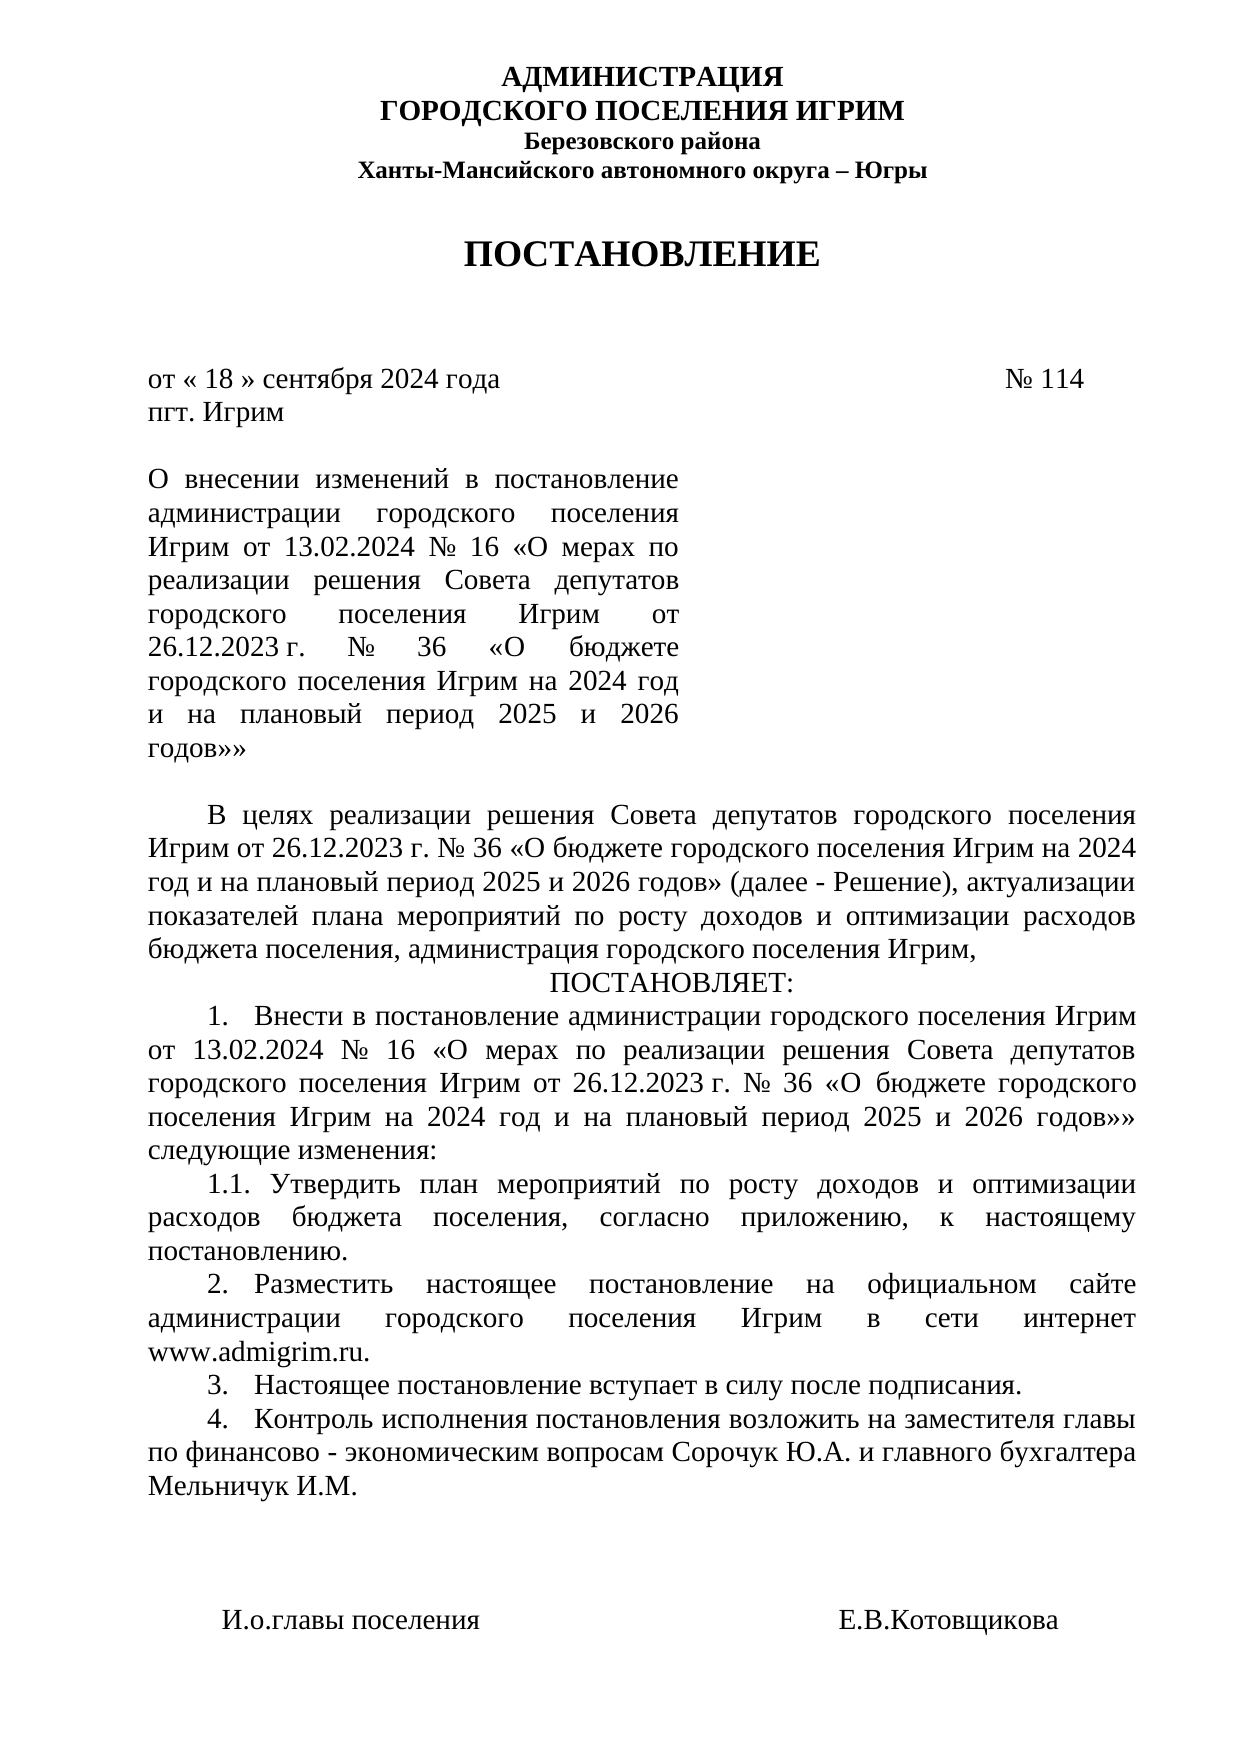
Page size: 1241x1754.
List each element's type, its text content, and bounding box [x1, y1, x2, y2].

subtitle Ханты-Мансийского автономного округа – Югры [148, 155, 1137, 184]
text О внесении изменений в постановление администрации городского поселения Игрим от 13.02.2024 № 16 «О мерах по реализации решения Совета депутатов городского поселения Игрим от 26.12.2023 г. № 36 «О бюджете городского поселения Игрим на 2024 год и на плановый период 2025 и 2026 годов»» [148, 462, 679, 763]
list Настоящее постановление вступает в силу после подписания. [148, 1367, 1137, 1401]
text пгт. Игрим [148, 394, 1137, 428]
list Внести в постановление администрации городского поселения Игрим от 13.02.2024 № 16 «О мерах по реализации решения Совета депутатов городского поселения Игрим от 26.12.2023 г. № 36 «О бюджете городского поселения Игрим на 2024 год и на плановый период 2025 и 2026 годов»» следующие изменения: [148, 998, 1137, 1166]
text 1.1. Утвердить план мероприятий по росту доходов и оптимизации расходов бюджета поселения, согласно приложению, к настоящему постановлению. [148, 1166, 1137, 1267]
list Контроль исполнения постановления возложить на заместителя главы по финансово - экономическим вопросам Сорочук Ю.А. и главного бухгалтера Мельничук И.М. [148, 1401, 1137, 1501]
subtitle АДМИНИСТРАЦИЯ ГОРОДСКОГО ПОСЕЛЕНИЯ ИГРИМ [148, 59, 1137, 126]
text И.о.главы поселения Е.В.Котовщикова [148, 1602, 1137, 1636]
list Разместить настоящее постановление на официальном сайте администрации городского поселения Игрим в сети интернет www.admigrim.ru. [148, 1267, 1137, 1367]
text В целях реализации решения Совета депутатов городского поселения Игрим от 26.12.2023 г. № 36 «О бюджете городского поселения Игрим на 2024 год и на плановый период 2025 и 2026 годов» (далее - Решение), актуализации показателей плана мероприятий по росту доходов и оптимизации расходов бюджета поселения, администрация городского поселения Игрим, [148, 797, 1137, 965]
subtitle Березовского района [148, 126, 1137, 155]
text ПОСТАНОВЛЯЕТ: [148, 965, 1137, 998]
subtitle ПОСТАНОВЛЕНИЕ [148, 232, 1137, 275]
text от « 18 » сентября 2024 года № 114 [148, 361, 1137, 394]
